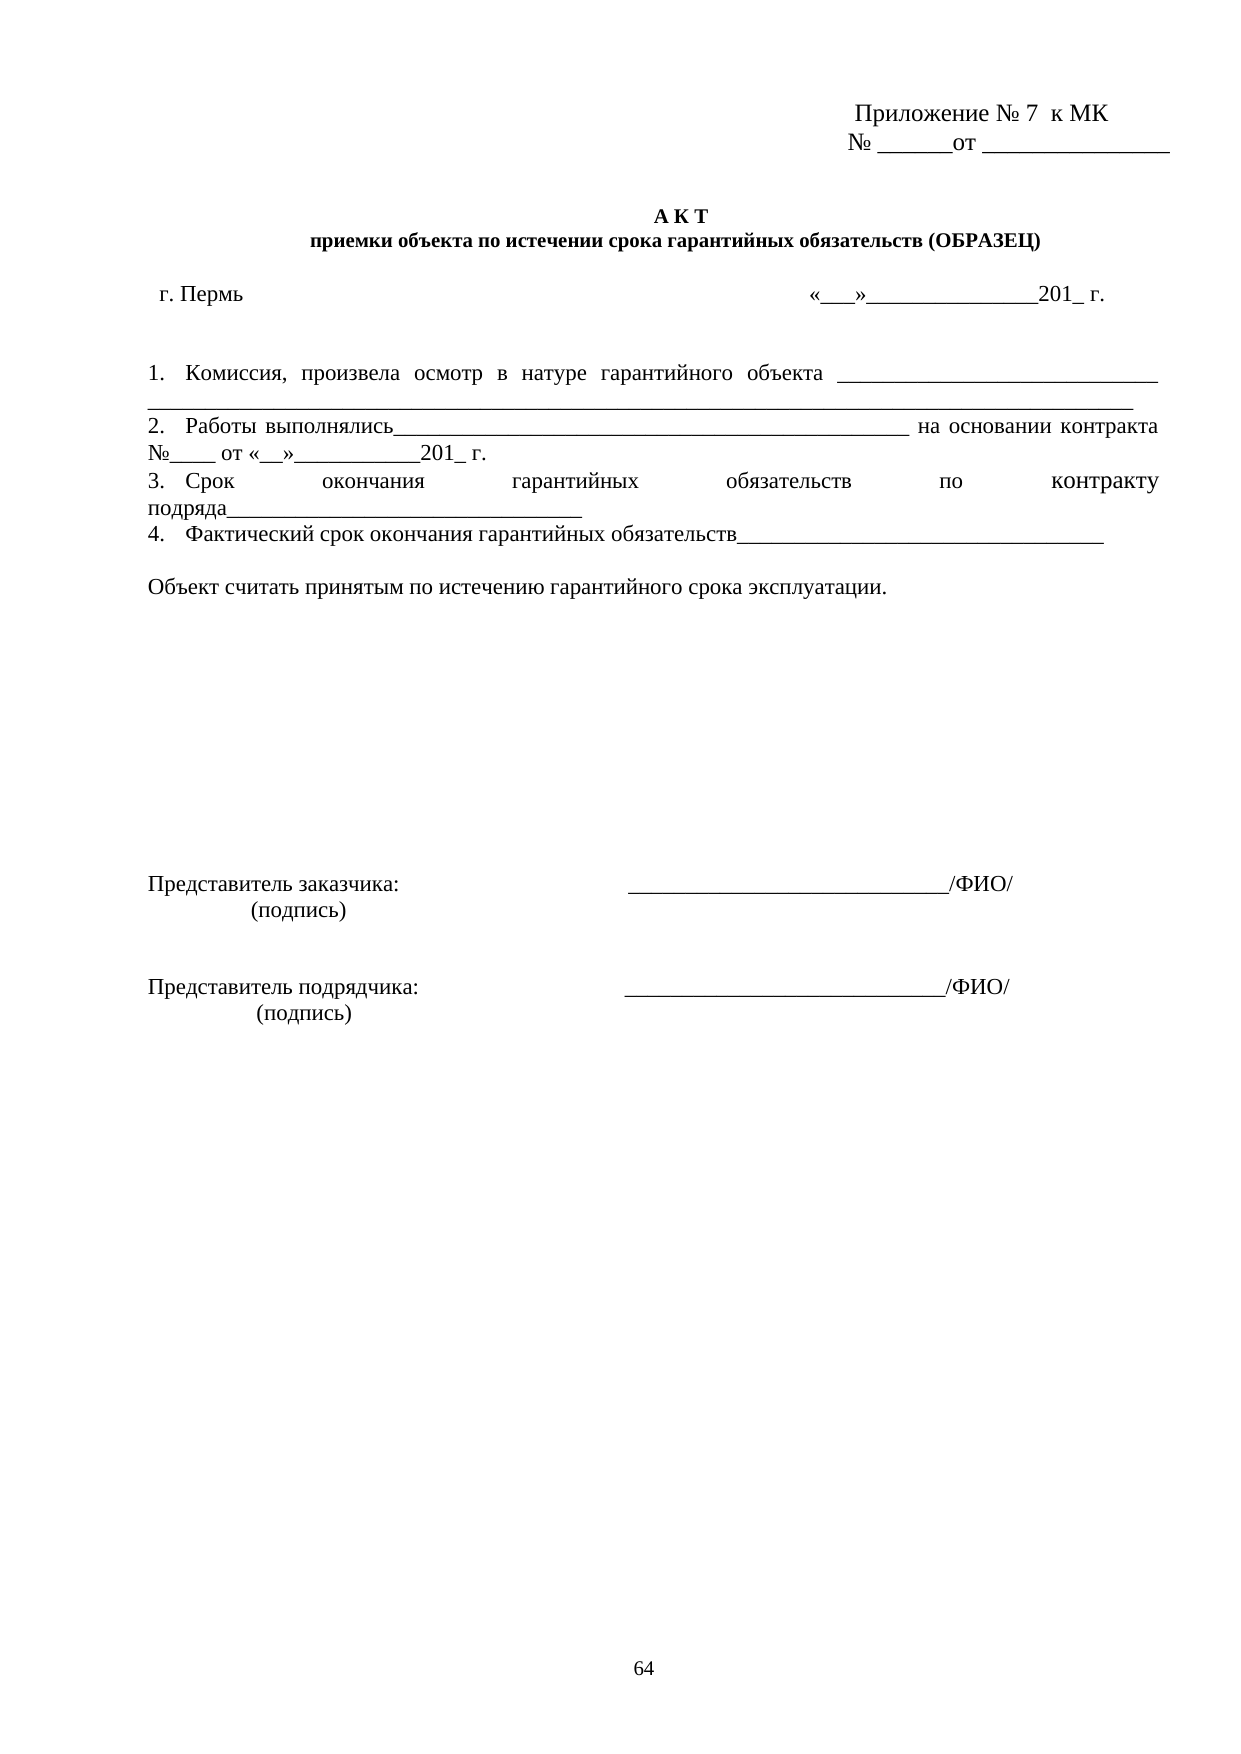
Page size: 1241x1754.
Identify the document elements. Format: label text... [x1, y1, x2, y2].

text (подпись) [148, 896, 1159, 922]
text № ______от _______________ [118, 127, 1169, 155]
text г. Пермь «___»_______________201_ г. [148, 280, 1159, 307]
text приемки объекта по истечении срока гарантийных обязательств (ОБРАЗЕЦ) [118, 228, 1159, 252]
text Представитель заказчика: ____________________________/ФИО/ [148, 870, 1159, 896]
list Работы выполнялись_____________________________________________ на основании контракта №____ от «__»___________201_ г. [148, 412, 1159, 465]
list Фактический срок окончания гарантийных обязательств________________________________ [148, 520, 1159, 546]
text Представитель подрядчика: ____________________________/ФИО/ [148, 973, 1159, 999]
text А К Т [118, 203, 1169, 228]
text Приложение № 7 к МК [118, 98, 1169, 127]
list Комиссия, произвела осмотр в натуре гарантийного объекта ____________________________ ______________________________________________________________________________________ [148, 359, 1159, 412]
text (подпись) [148, 999, 1159, 1026]
list Срок окончания гарантийных обязательств по контракту подряда_______________________________ [148, 465, 1159, 520]
text Объект считать принятым по истечению гарантийного срока эксплуатации. [148, 573, 1159, 599]
